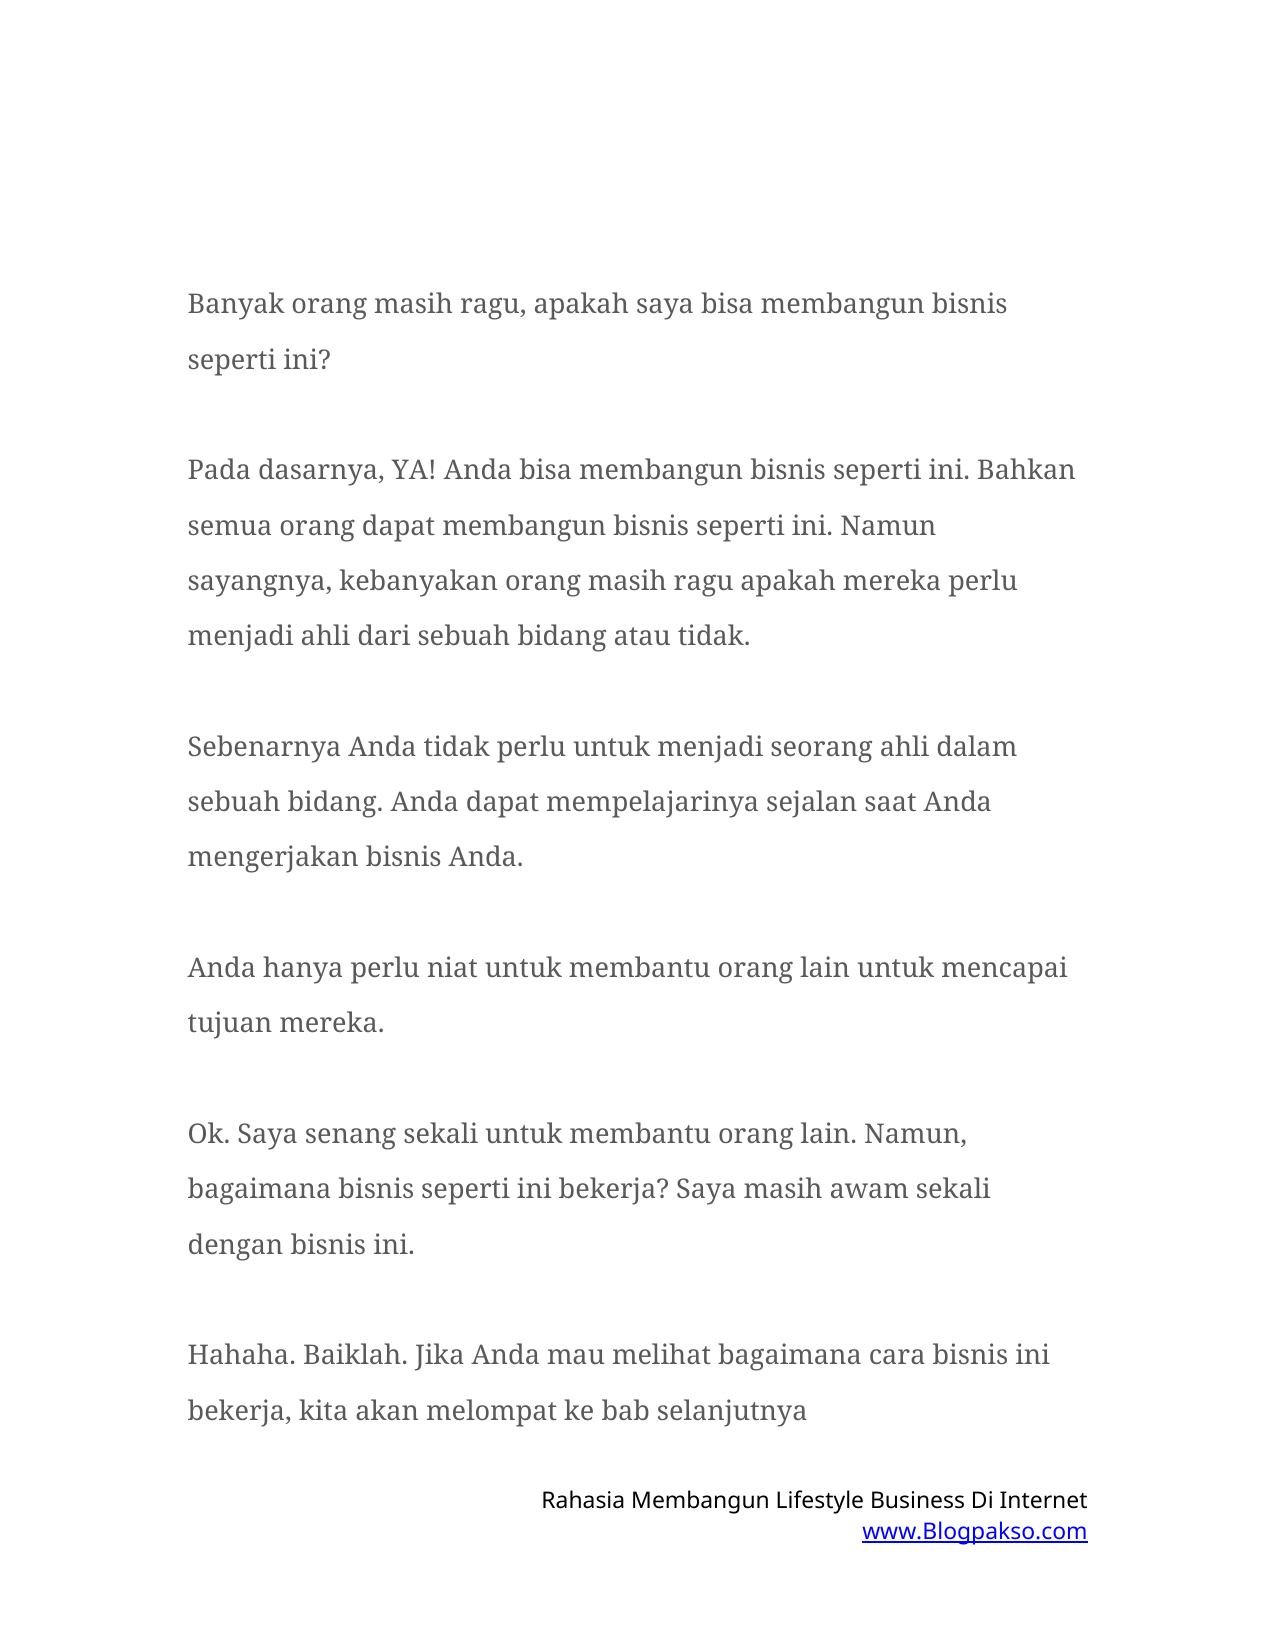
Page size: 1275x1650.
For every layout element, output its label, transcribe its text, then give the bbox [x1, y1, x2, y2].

text Anda hanya perlu niat untuk membantu orang lain untuk mencapai tujuan mereka. [187, 948, 1087, 1041]
text Banyak orang masih ragu, apakah saya bisa membangun bisnis seperti ini? [187, 285, 1087, 377]
text Ok. Saya senang sekali untuk membantu orang lain. Namun, bagaimana bisnis seperti ini bekerja? Saya masih awam sekali dengan bisnis ini. [187, 1114, 1087, 1262]
text Hahaha. Baiklah. Jika Anda mau melihat bagaimana cara bisnis ini bekerja, kita akan melompat ke bab selanjutnya [187, 1336, 1087, 1428]
text Sebenarnya Anda tidak perlu untuk menjadi seorang ahli dalam sebuah bidang. Anda dapat mempelajarinya sejalan saat Anda mengerjakan bisnis Anda. [187, 727, 1087, 875]
text Pada dasarnya, YA! Anda bisa membangun bisnis seperti ini. Bahkan semua orang dapat membangun bisnis seperti ini. Namun sayangnya, kebanyakan orang masih ragu apakah mereka perlu menjadi ahli dari sebuah bidang atau tidak. [187, 451, 1087, 653]
